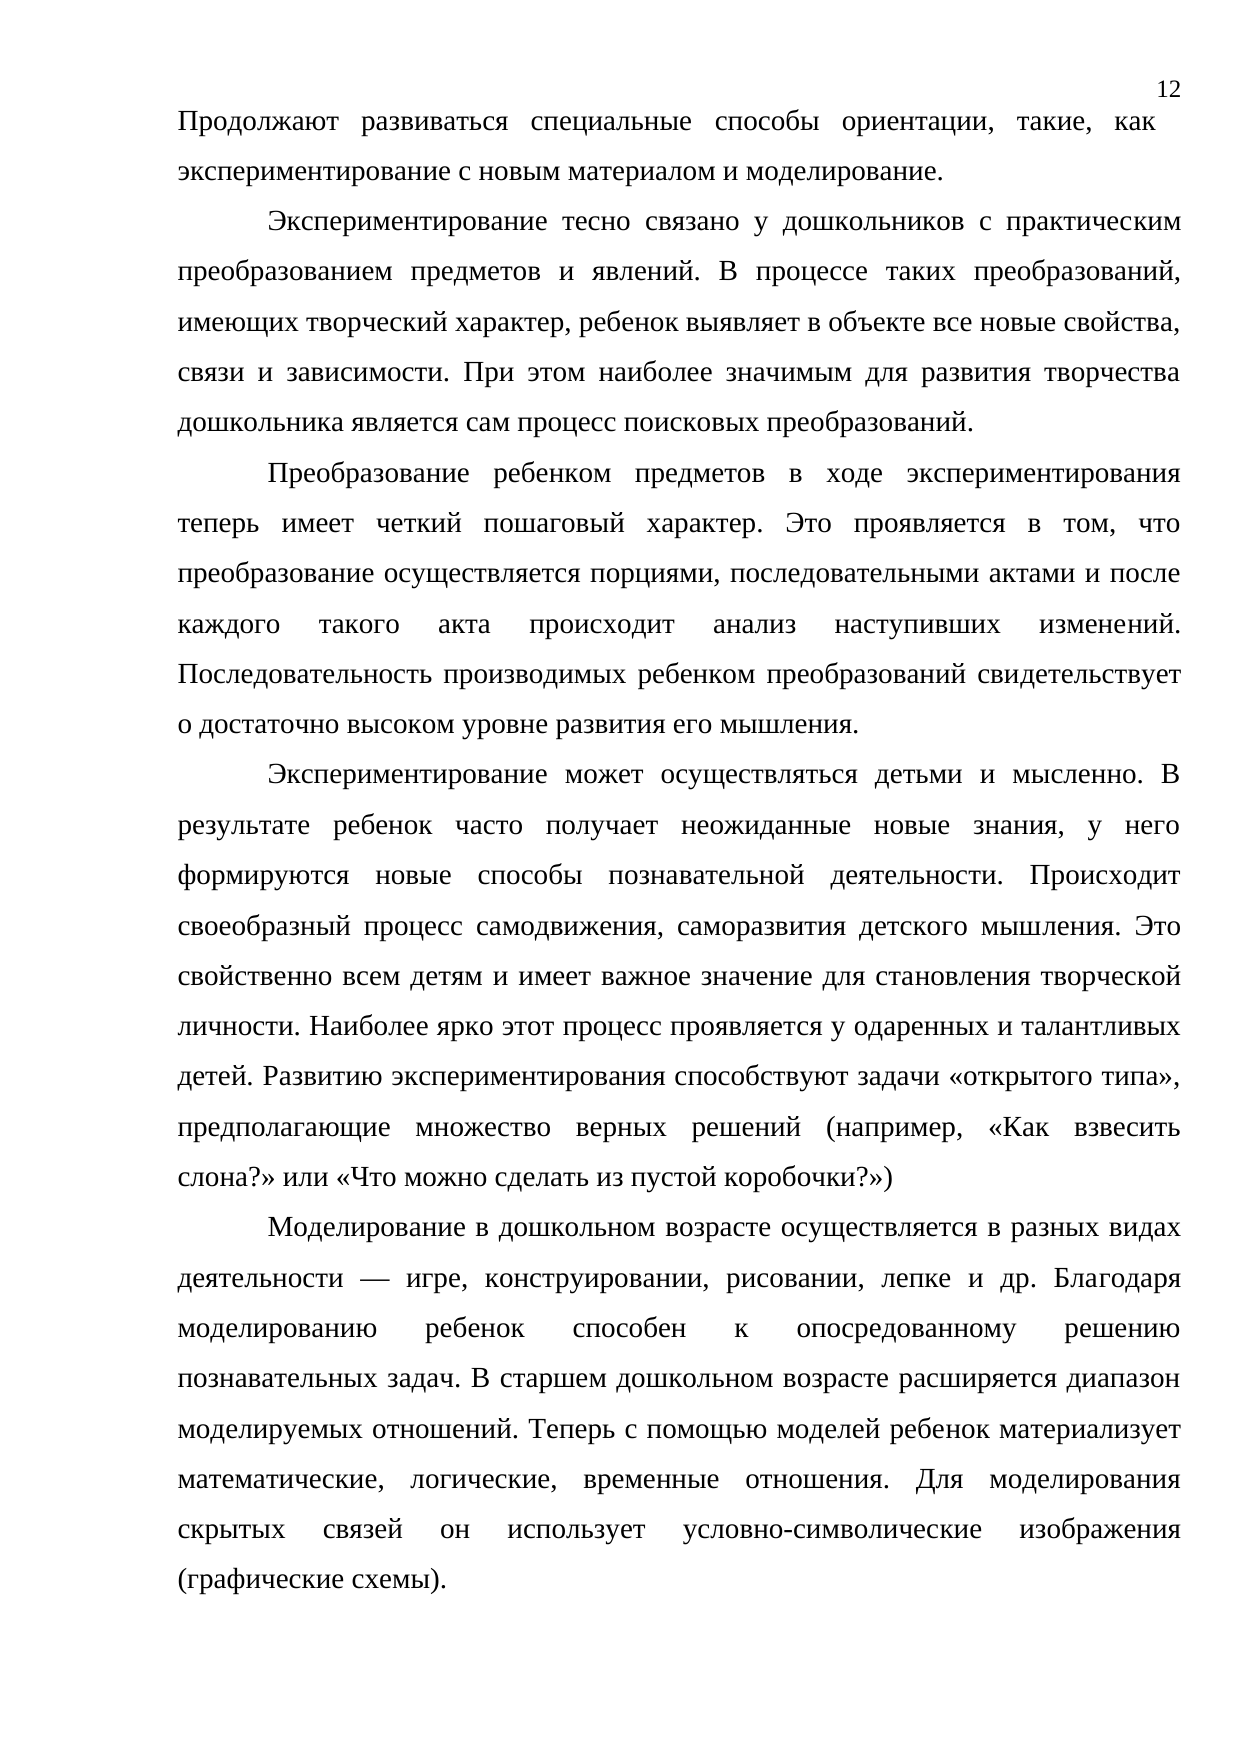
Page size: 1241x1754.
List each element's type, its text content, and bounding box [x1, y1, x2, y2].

text Экспериментирование может осуществляться детьми и мысленно. В результате ребенок часто получает неожиданные новые знания, у него формируются новые способы познавательной деятельности. Происходит своеобразный процесс самодвижения, саморазвития детского мышления. Это свойственно всем детям и имеет важное значение для становления творческой личности. Наиболее ярко этот процесс проявляется у одаренных и талантливых детей. Развитию экспериментирования способствуют задачи «открытого типа», предполагающие множество верных решений (например, «Как взвесить слона?» или «Что можно сделать из пустой коробочки?») [177, 757, 1181, 1193]
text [177, 103, 1181, 186]
text Экспериментирование тесно связано у дошкольников с практическим преобразованием предметов и явлений. В процессе таких преобразований, имеющих творческий характер, ребенок выявляет в объекте все новые свойства, связи и зависимости. При этом наиболее значимым для развития творчества дошкольника является сам процесс поисковых преобразований. [177, 203, 1181, 438]
text Моделирование в дошкольном возрасте осуществляется в разных видах деятельности — игре, конструировании, рисовании, лепке и др. Благодаря моделированию ребенок способен к опосредованному решению познавательных задач. В старшем дошкольном возрасте расширяется диапазон моделируемых отношений. Теперь с помощью моделей ребенок материализует математические, логические, временные отношения. Для моделирования скрытых связей он использует условно-символические изображения (графические схемы). [177, 1209, 1181, 1595]
text Преобразование ребенком предметов в ходе экспериментирования теперь имеет четкий пошаговый характер. Это проявляется в том, что преобразование осуществляется порциями, последовательными актами и после каждого такого акта происходит анализ наступивших изменений. Последовательность производимых ребенком преобразований свидетельствует о достаточно высоком уровне развития его мышления. [177, 455, 1181, 740]
